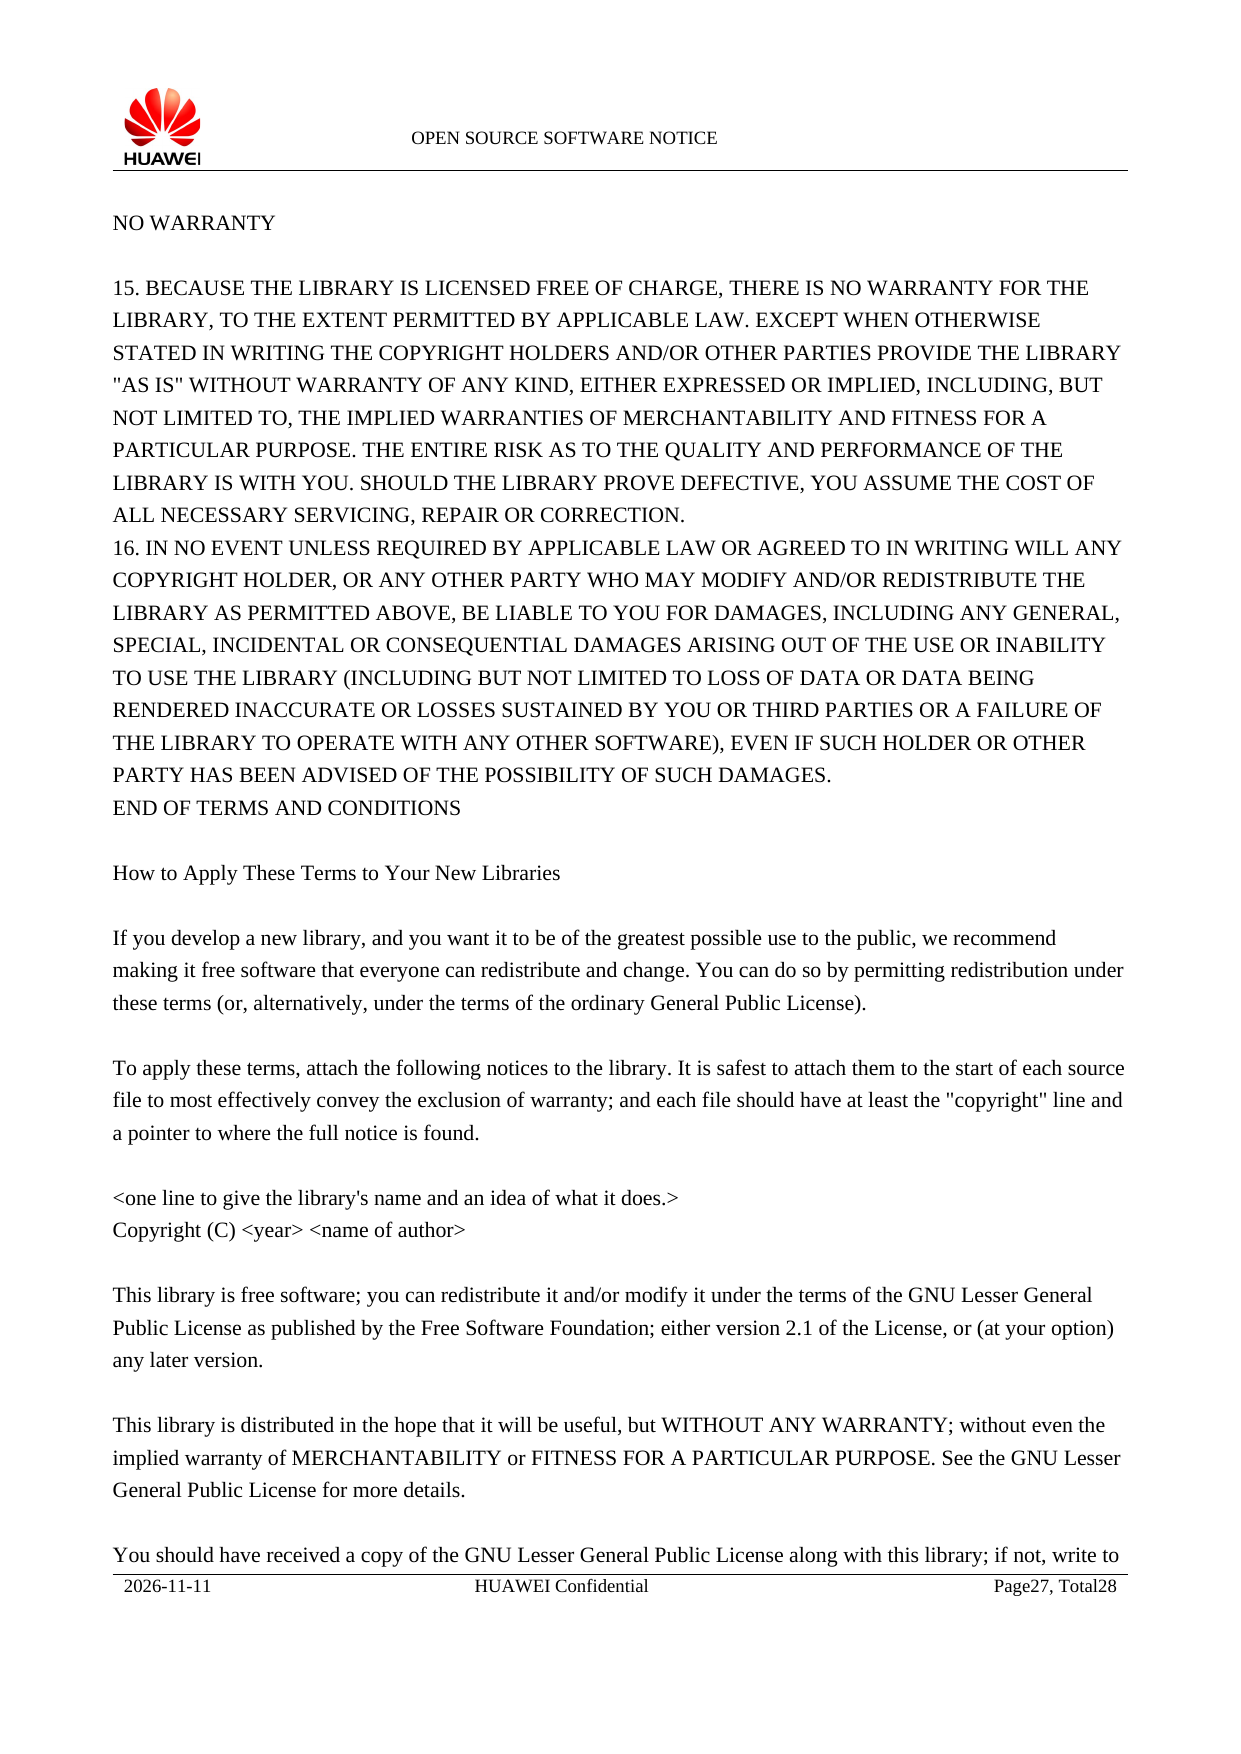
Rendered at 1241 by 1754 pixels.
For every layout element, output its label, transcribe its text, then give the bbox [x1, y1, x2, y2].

text Copyright (C) <year> <name of author> [112, 1214, 1128, 1246]
text If you develop a new library, and you want it to be of the greatest possible use to the public, we recommend making it free software that everyone can redistribute and change. You can do so by permitting redistribution under these terms (or, alternatively, under the terms of the ordinary General Public License). [112, 921, 1128, 1019]
text <one line to give the library's name and an idea of what it does.> [112, 1181, 1128, 1214]
text END OF TERMS AND CONDITIONS [112, 791, 1128, 824]
text How to Apply These Terms to Your New Libraries [112, 856, 1128, 889]
text 15. BECAUSE THE LIBRARY IS LICENSED FREE OF CHARGE, THERE IS NO WARRANTY FOR THE LIBRARY, TO THE EXTENT PERMITTED BY APPLICABLE LAW. EXCEPT WHEN OTHERWISE STATED IN WRITING THE COPYRIGHT HOLDERS AND/OR OTHER PARTIES PROVIDE THE LIBRARY "AS IS" WITHOUT WARRANTY OF ANY KIND, EITHER EXPRESSED OR IMPLIED, INCLUDING, BUT NOT LIMITED TO, THE IMPLIED WARRANTIES OF MERCHANTABILITY AND FITNESS FOR A PARTICULAR PURPOSE. THE ENTIRE RISK AS TO THE QUALITY AND PERFORMANCE OF THE LIBRARY IS WITH YOU. SHOULD THE LIBRARY PROVE DEFECTIVE, YOU ASSUME THE COST OF ALL NECESSARY SERVICING, REPAIR OR CORRECTION. [112, 271, 1128, 531]
text NO WARRANTY [112, 206, 1128, 239]
text This library is distributed in the hope that it will be useful, but WITHOUT ANY WARRANTY; without even the implied warranty of MERCHANTABILITY or FITNESS FOR A PARTICULAR PURPOSE. See the GNU Lesser General Public License for more details. [112, 1409, 1128, 1506]
text To apply these terms, attach the following notices to the library. It is safest to attach them to the start of each source file to most effectively convey the exclusion of warranty; and each file should have at least the "copyright" line and a pointer to where the full notice is found. [112, 1051, 1128, 1149]
text This library is free software; you can redistribute it and/or modify it under the terms of the GNU Lesser General Public License as published by the Free Software Foundation; either version 2.1 of the License, or (at your option) any later version. [112, 1279, 1128, 1376]
picture [124, 88, 201, 165]
text 16. IN NO EVENT UNLESS REQUIRED BY APPLICABLE LAW OR AGREED TO IN WRITING WILL ANY COPYRIGHT HOLDER, OR ANY OTHER PARTY WHO MAY MODIFY AND/OR REDISTRIBUTE THE LIBRARY AS PERMITTED ABOVE, BE LIABLE TO YOU FOR DAMAGES, INCLUDING ANY GENERAL, SPECIAL, INCIDENTAL OR CONSEQUENTIAL DAMAGES ARISING OUT OF THE USE OR INABILITY TO USE THE LIBRARY (INCLUDING BUT NOT LIMITED TO LOSS OF DATA OR DATA BEING RENDERED INACCURATE OR LOSSES SUSTAINED BY YOU OR THIRD PARTIES OR A FAILURE OF THE LIBRARY TO OPERATE WITH ANY OTHER SOFTWARE), EVEN IF SUCH HOLDER OR OTHER PARTY HAS BEEN ADVISED OF THE POSSIBILITY OF SUCH DAMAGES. [112, 531, 1128, 791]
